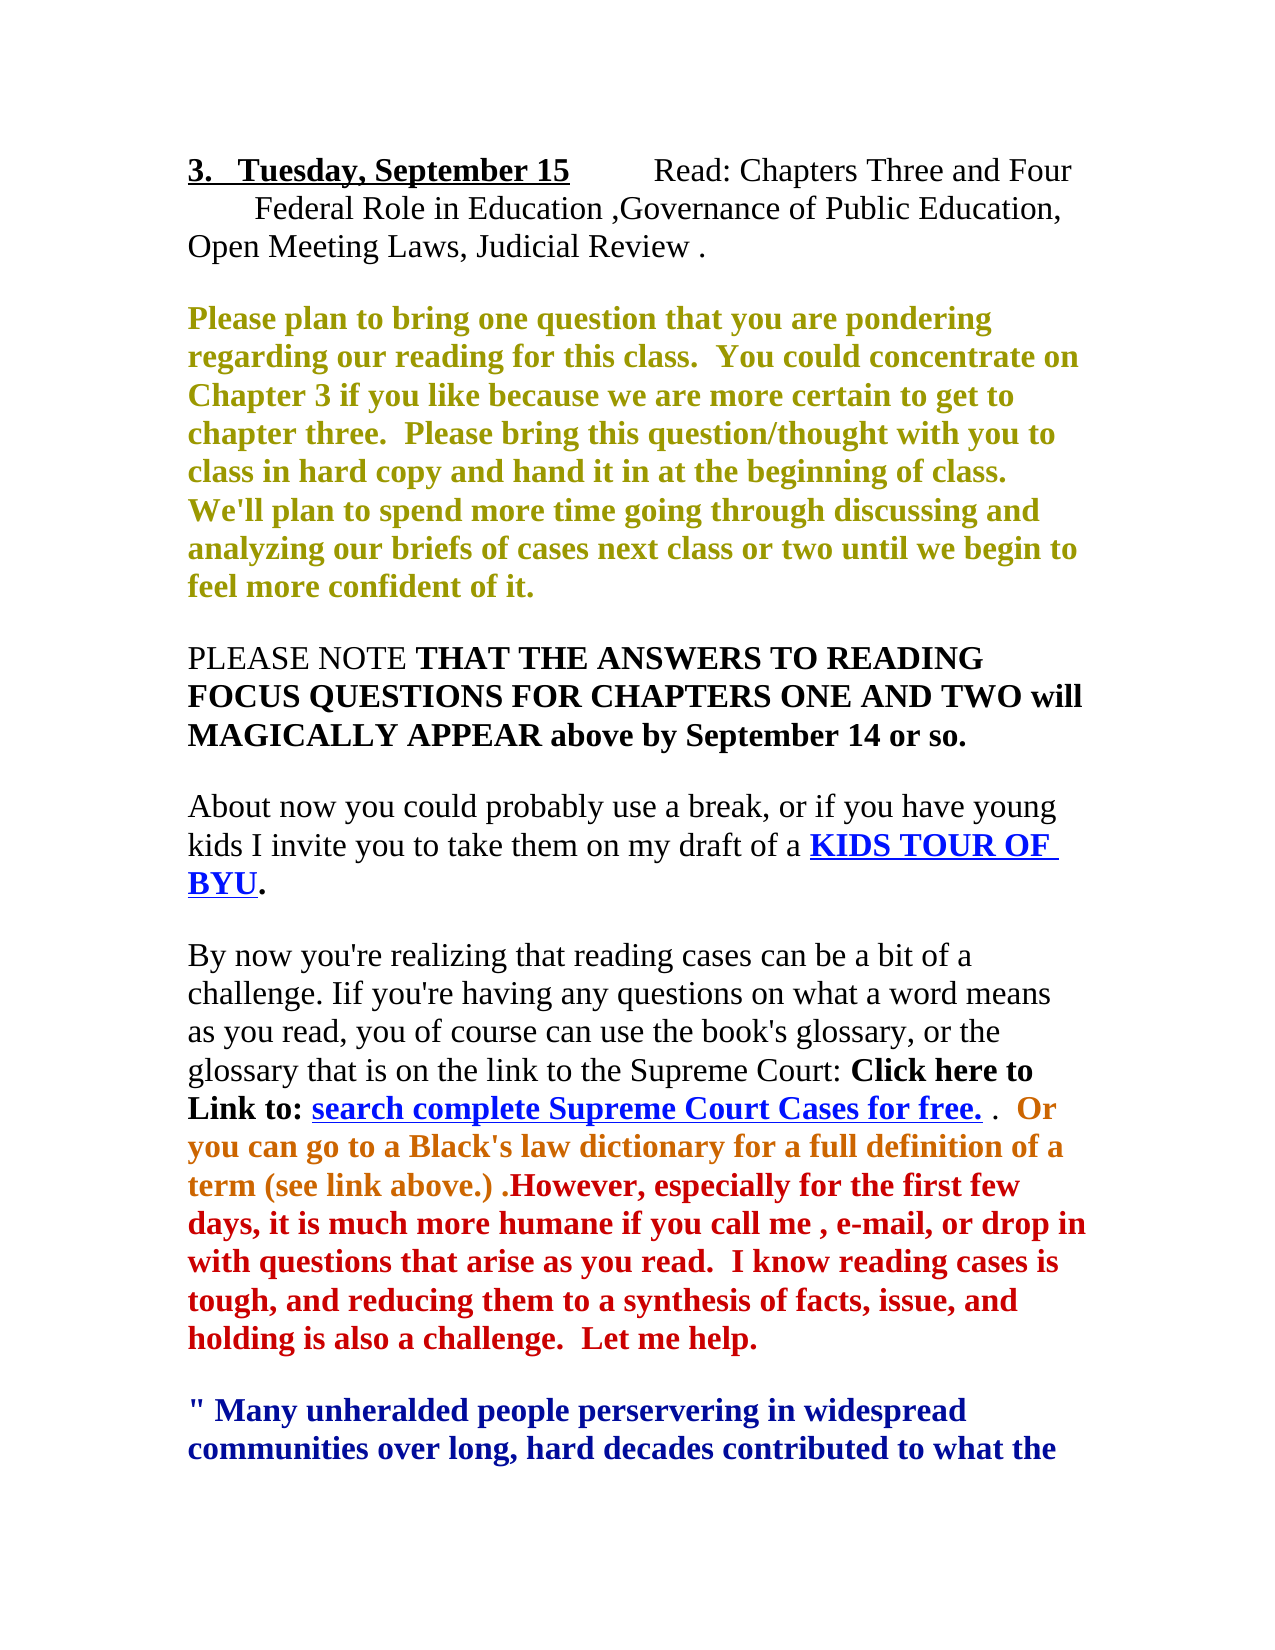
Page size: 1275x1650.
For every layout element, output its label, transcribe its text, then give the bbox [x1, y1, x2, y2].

text About now you could probably use a break, or if you have young kids I invite you to take them on my draft of a KIDS TOUR OF BYU. [187, 787, 1087, 902]
text PLEASE NOTE THAT THE ANSWERS TO READING FOCUS QUESTIONS FOR CHAPTERS ONE AND TWO will MAGICALLY APPEAR above by September 14 or so. [187, 638, 1087, 753]
text By now you're realizing that reading cases can be a bit of a challenge. Iif you're having any questions on what a word means as you read, you of course can use the book's glossary, or the glossary that is on the link to the Supreme Court: Click here to Link to: search complete Supreme Court Cases for free. . Or you can go to a Black's law dictionary for a full definition of a term (see link above.) .However, especially for the first few days, it is much more humane if you call me , e-mail, or drop in with questions that arise as you read. I know reading cases is tough, and reducing them to a synthesis of facts, issue, and holding is also a challenge. Let me help. [187, 935, 1087, 1357]
text Please plan to bring one question that you are pondering regarding our reading for this class. You could concentrate on Chapter 3 if you like because we are more certain to get to chapter three. Please bring this question/thought with you to class in hard copy and hand it in at the beginning of class. We'll plan to spend more time going through discussing and analyzing our briefs of cases next class or two until we begin to feel more confident of it. [187, 298, 1087, 605]
text 3. Tuesday, September 15 Read: Chapters Three and Four Federal Role in Education ,Governance of Public Education, Open Meeting Laws, Judicial Review . [187, 150, 1087, 265]
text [187, 1390, 1087, 1467]
